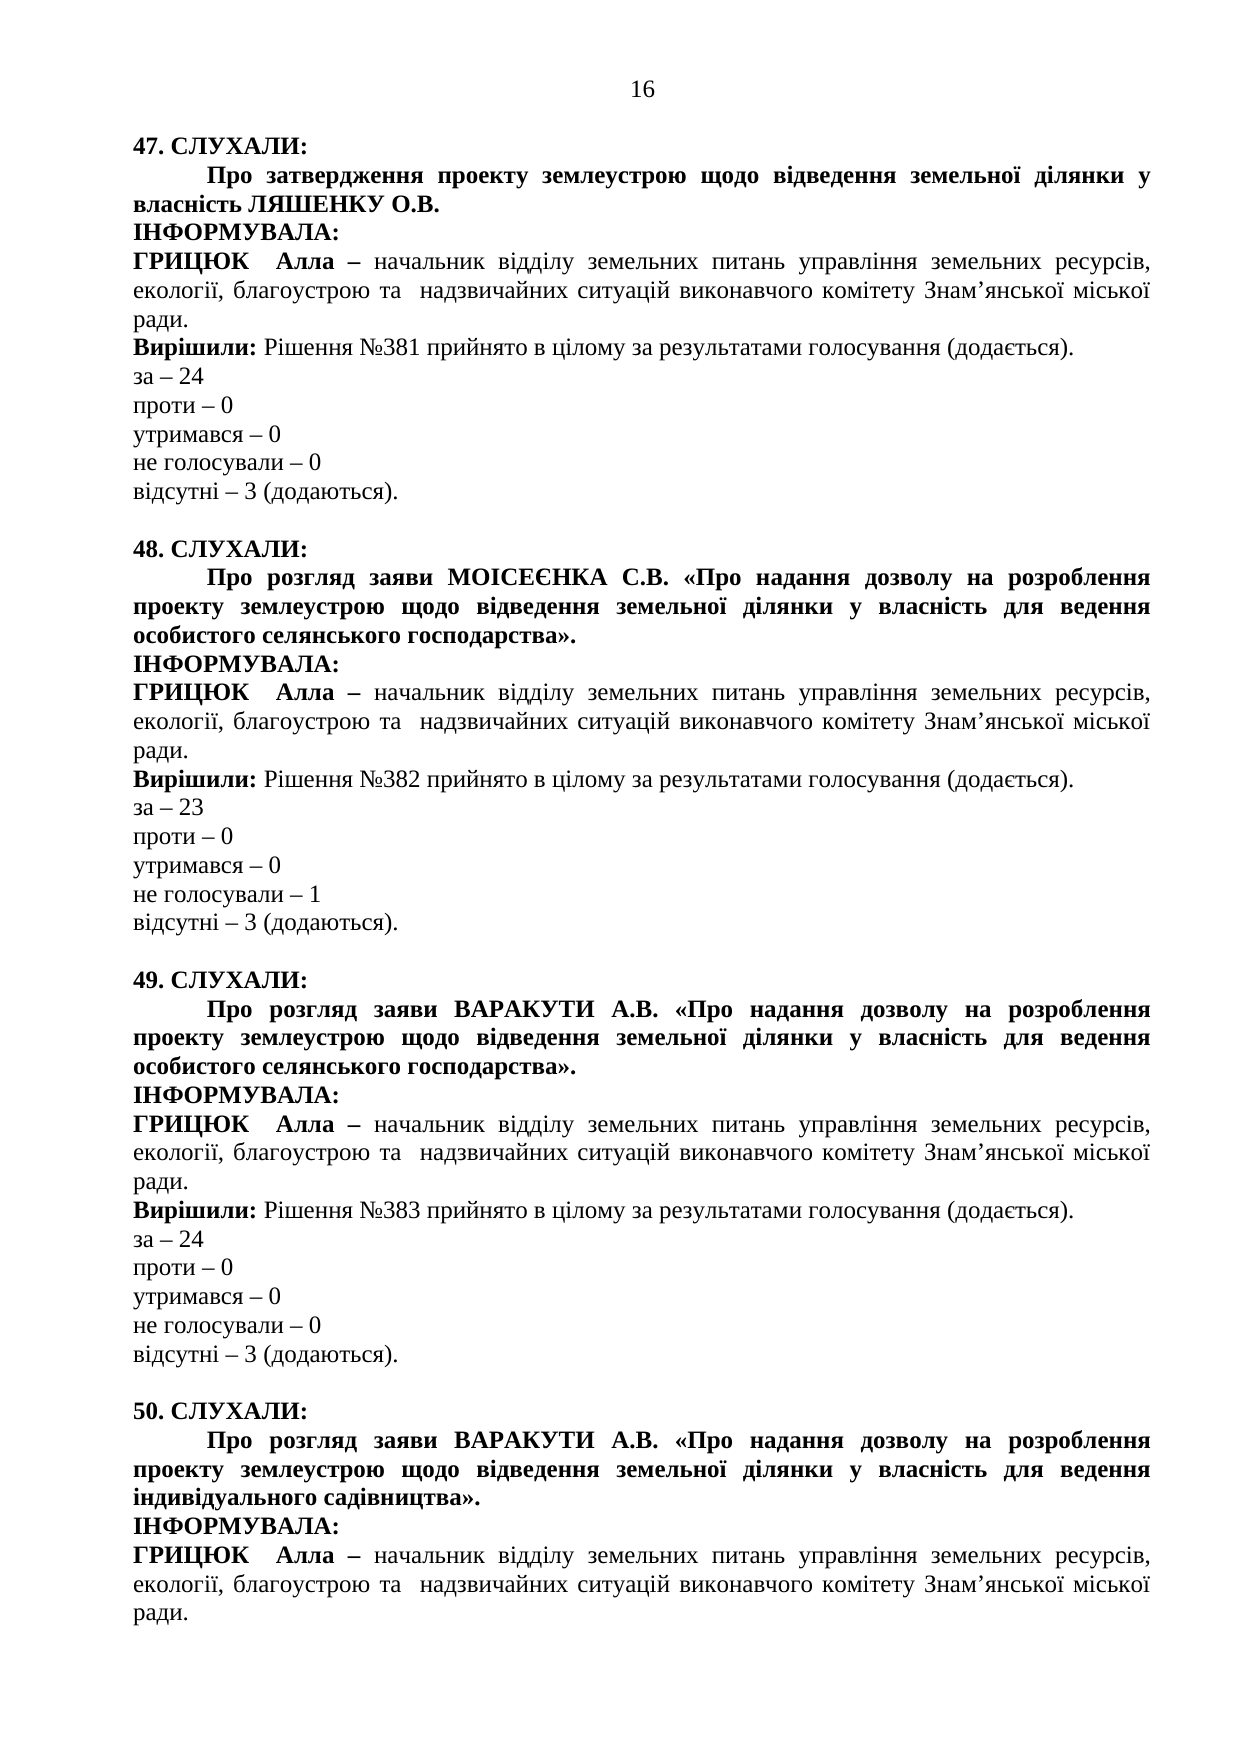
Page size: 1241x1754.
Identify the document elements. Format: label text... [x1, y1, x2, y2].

text Вирішили: Рішення №383 прийнято в цілому за результатами голосування (додається). [133, 1195, 1152, 1224]
text Про затвердження проекту землеустрою щодо відведення земельної ділянки у власність ЛЯШЕНКУ О.В. [133, 160, 1152, 217]
text Про розгляд заяви ВАРАКУТИ А.В. «Про надання дозволу на розроблення проекту землеустрою щодо відведення земельної ділянки у власність для ведення індивідуального садівництва». [133, 1425, 1152, 1511]
text ІНФОРМУВАЛА: [133, 217, 1152, 246]
text 49. CЛУХАЛИ: [133, 965, 1152, 994]
text утримався – 0 [133, 850, 1152, 879]
text 48. CЛУХАЛИ: [133, 534, 1152, 562]
text утримався – 0 [133, 1281, 1152, 1310]
text ІНФОРМУВАЛА: [133, 649, 1152, 677]
text утримався – 0 [133, 419, 1152, 447]
text за – 24 [133, 1224, 1152, 1252]
text не голосували – 0 [133, 1310, 1152, 1339]
text 50. CЛУХАЛИ: [133, 1396, 1152, 1425]
text не голосували – 1 [133, 879, 1152, 907]
text проти – 0 [133, 821, 1152, 850]
text ІНФОРМУВАЛА: [133, 1511, 1152, 1540]
text відсутні – 3 (додаються). [133, 476, 1152, 505]
text Про розгляд заяви МОІСЕЄНКА С.В. «Про надання дозволу на розроблення проекту землеустрою щодо відведення земельної ділянки у власність для ведення особистого селянського господарства». [133, 562, 1152, 649]
text 47. CЛУХАЛИ: [133, 131, 1152, 160]
text проти – 0 [133, 1252, 1152, 1281]
text відсутні – 3 (додаються). [133, 1339, 1152, 1367]
text Вирішили: Рішення №382 прийнято в цілому за результатами голосування (додається). [133, 764, 1152, 792]
text Про розгляд заяви ВАРАКУТИ А.В. «Про надання дозволу на розроблення проекту землеустрою щодо відведення земельної ділянки у власність для ведення особистого селянського господарства». [133, 994, 1152, 1080]
text відсутні – 3 (додаються). [133, 907, 1152, 936]
text проти – 0 [133, 390, 1152, 419]
text за – 23 [133, 792, 1152, 821]
text Вирішили: Рішення №381 прийнято в цілому за результатами голосування (додається). [133, 332, 1152, 361]
text за – 24 [133, 361, 1152, 390]
text не голосували – 0 [133, 447, 1152, 476]
text ІНФОРМУВАЛА: [133, 1080, 1152, 1109]
